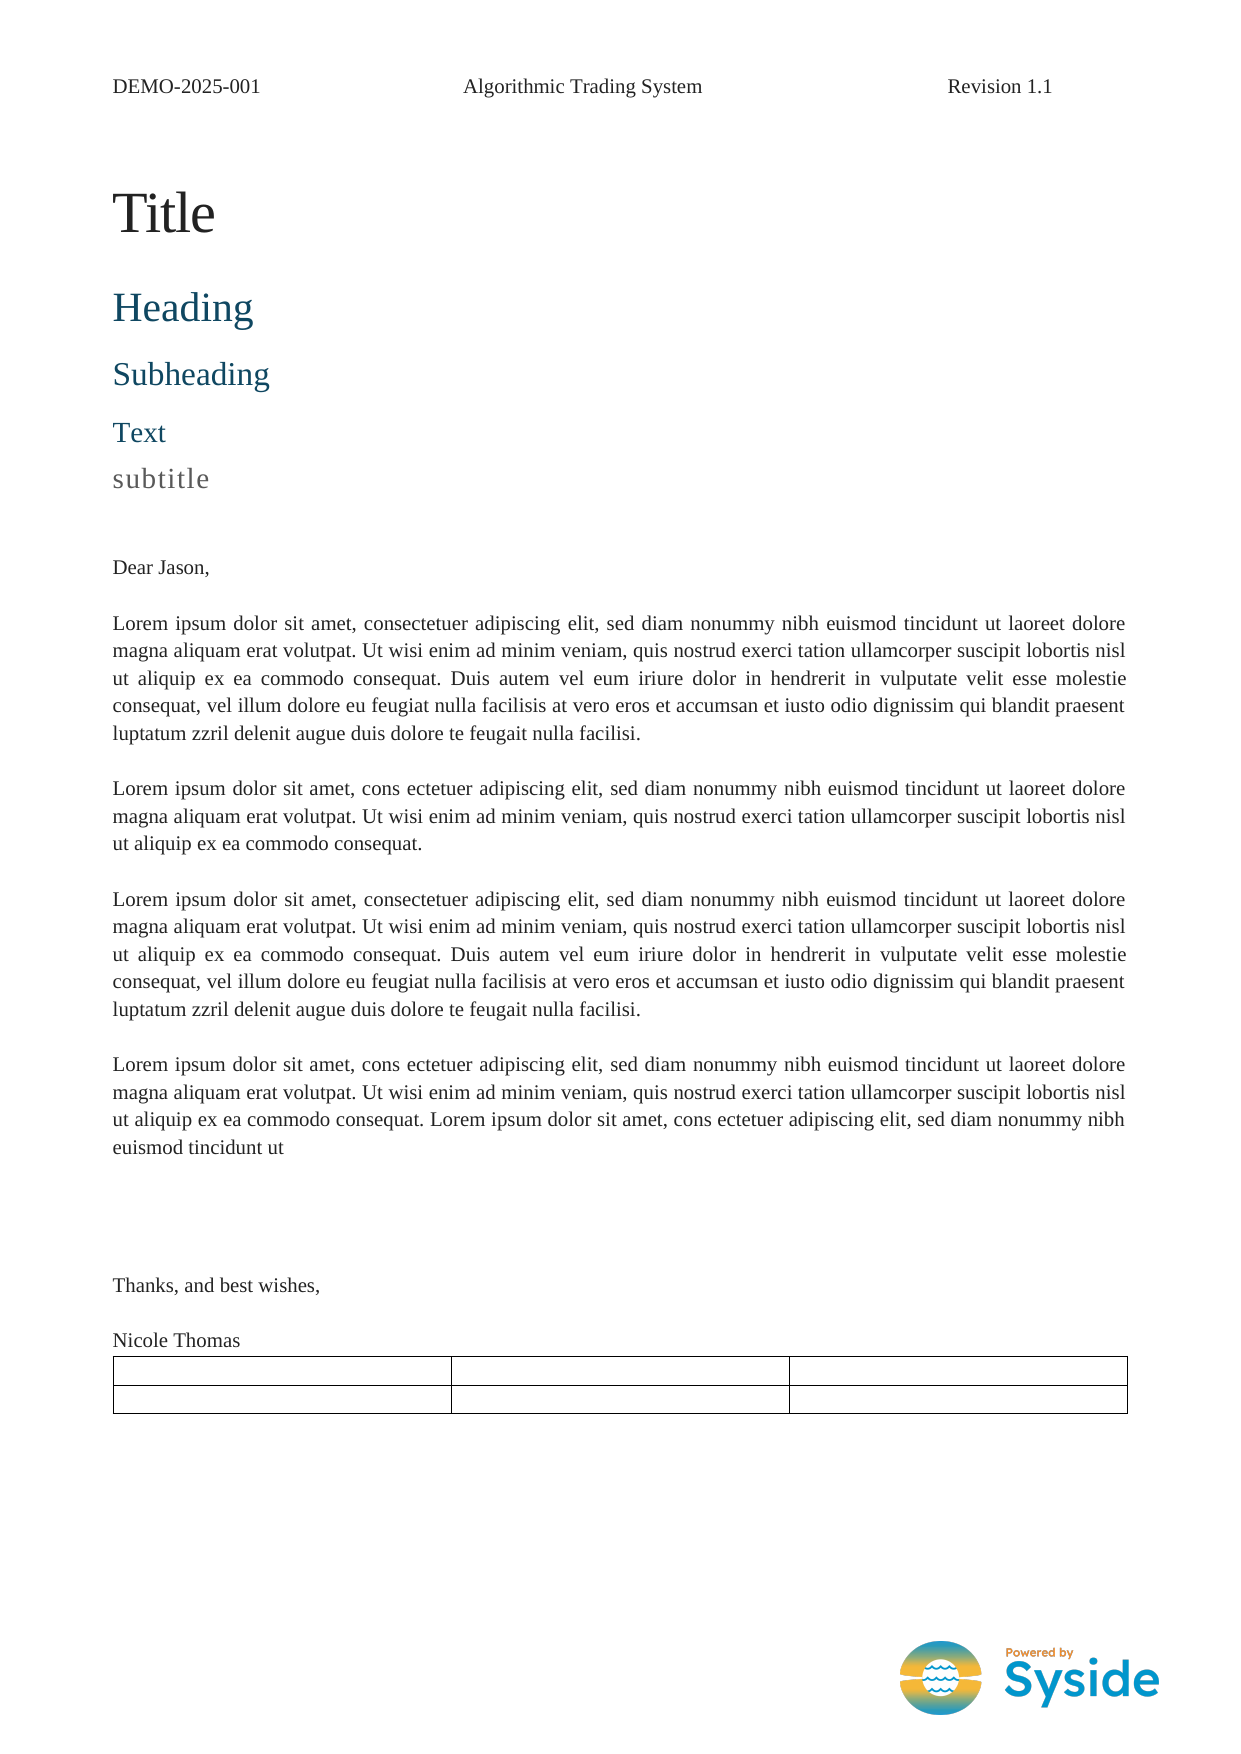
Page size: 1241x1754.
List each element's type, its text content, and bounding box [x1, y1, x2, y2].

table_cell [790, 1386, 1127, 1413]
text Lorem ipsum dolor sit amet, consectetuer adipiscing elit, sed diam nonummy nibh euismod tincidunt ut laoreet dolore magna aliquam erat volutpat. Ut wisi enim ad minim veniam, quis nostrud exerci tation ullamcorper suscipit lobortis nisl ut aliquip ex ea commodo consequat. Duis autem vel eum iriure dolor in hendrerit in vulputate velit esse molestie consequat, vel illum dolore eu feugiat nulla facilisis at vero eros et accumsan et iusto odio dignissim qui blandit praesent luptatum zzril delenit augue duis dolore te feugait nulla facilisi. [112, 887, 1128, 1021]
table_header [790, 1357, 1127, 1384]
text Thanks, and best wishes, [112, 1273, 1128, 1297]
text Lorem ipsum dolor sit amet, cons ectetuer adipiscing elit, sed diam nonummy nibh euismod tincidunt ut laoreet dolore magna aliquam erat volutpat. Ut wisi enim ad minim veniam, quis nostrud exerci tation ullamcorper suscipit lobortis nisl ut aliquip ex ea commodo consequat. [112, 776, 1128, 855]
text Dear Jason, [112, 555, 1128, 579]
picture [1141, 1676, 1152, 1680]
subtitle Heading [112, 282, 1128, 330]
table_header [114, 1357, 451, 1384]
table_header [452, 1357, 789, 1384]
subtitle Subheading [112, 354, 1128, 392]
table_cell [452, 1386, 789, 1413]
text Lorem ipsum dolor sit amet, cons ectetuer adipiscing elit, sed diam nonummy nibh euismod tincidunt ut laoreet dolore magna aliquam erat volutpat. Ut wisi enim ad minim veniam, quis nostrud exerci tation ullamcorper suscipit lobortis nisl ut aliquip ex ea commodo consequat. Lorem ipsum dolor sit amet, cons ectetuer adipiscing elit, sed diam nonummy nibh euismod tincidunt ut [112, 1052, 1128, 1159]
subtitle Text [112, 415, 1128, 448]
table_cell [114, 1386, 451, 1413]
picture [900, 1641, 1159, 1715]
subtitle subtitle [112, 462, 1128, 495]
text Nicole Thomas [112, 1328, 1128, 1352]
title Title [112, 178, 1128, 245]
text Lorem ipsum dolor sit amet, consectetuer adipiscing elit, sed diam nonummy nibh euismod tincidunt ut laoreet dolore magna aliquam erat volutpat. Ut wisi enim ad minim veniam, quis nostrud exerci tation ullamcorper suscipit lobortis nisl ut aliquip ex ea commodo consequat. Duis autem vel eum iriure dolor in hendrerit in vulputate velit esse molestie consequat, vel illum dolore eu feugiat nulla facilisis at vero eros et accumsan et iusto odio dignissim qui blandit praesent luptatum zzril delenit augue duis dolore te feugait nulla facilisi. [112, 611, 1128, 745]
